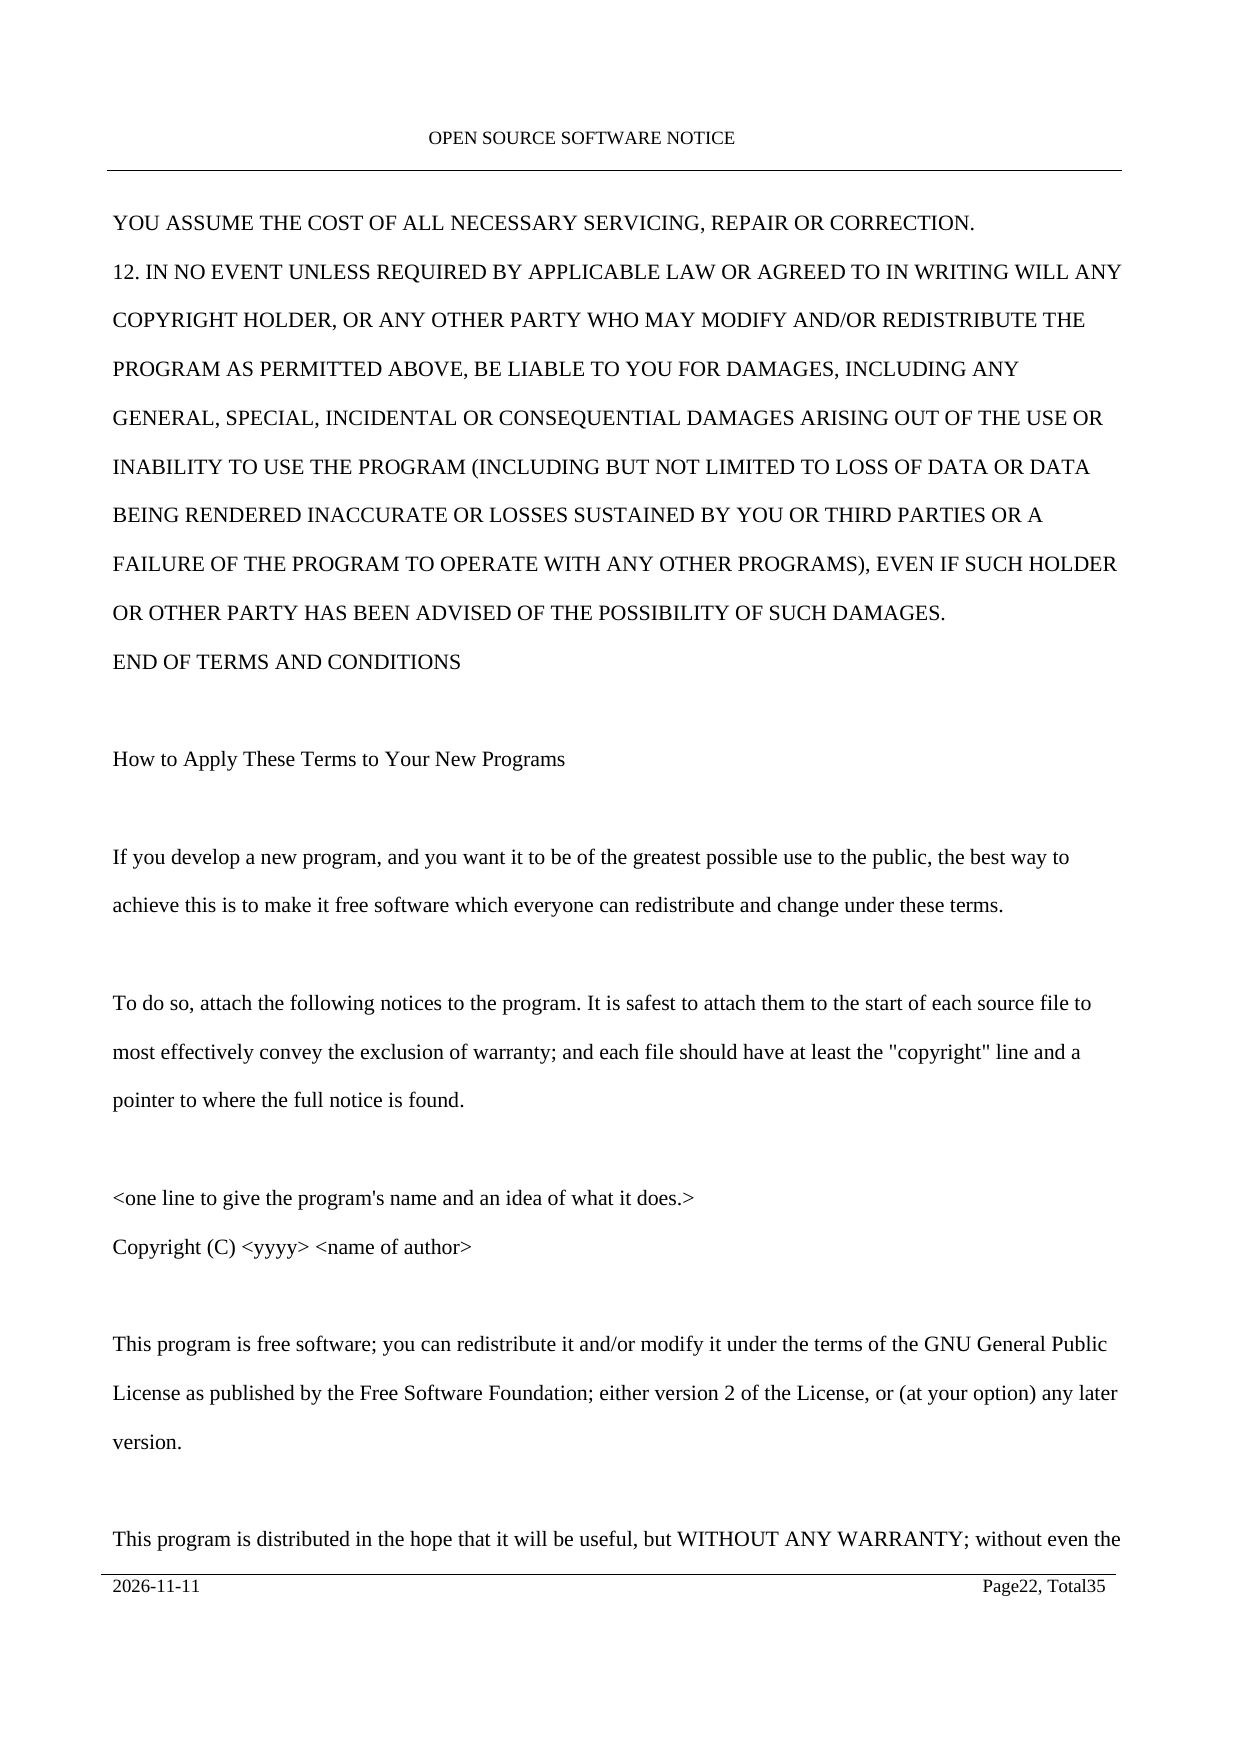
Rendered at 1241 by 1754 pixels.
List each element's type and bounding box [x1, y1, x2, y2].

text [112, 206, 1128, 1555]
